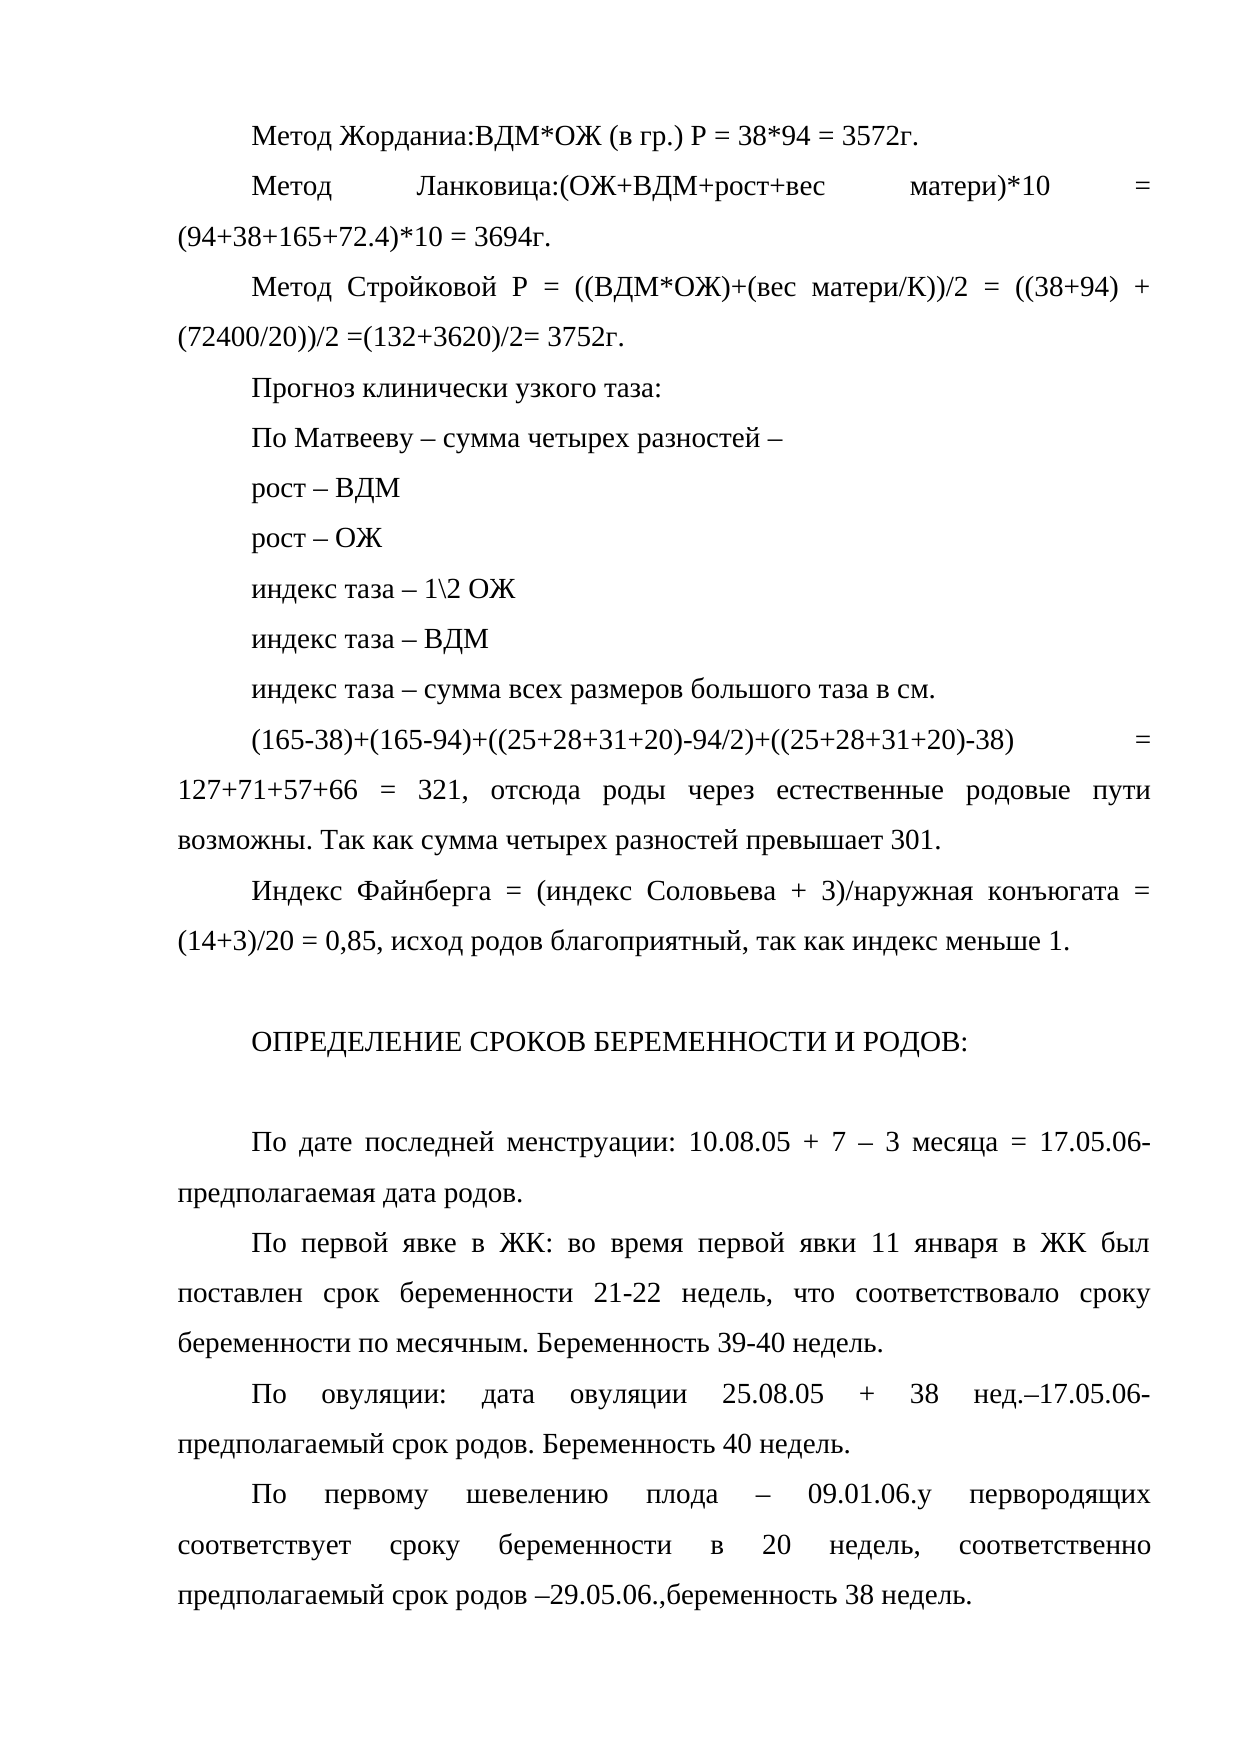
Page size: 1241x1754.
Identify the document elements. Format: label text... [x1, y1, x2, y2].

text Метод Жорданиа:ВДМ*ОЖ (в гр.) Р = 38*94 = 3572г. [177, 118, 1152, 152]
text Прогноз клинически узкого таза: [177, 370, 1152, 403]
text индекс таза – ВДМ [177, 621, 1152, 655]
text По первому шевелению плода – 09.01.06.у первородящих соответствует сроку беременности в 20 недель, соответственно предполагаемый срок родов –29.05.06.,беременность 38 недель. [177, 1477, 1152, 1611]
text Метод Ланковица:(ОЖ+ВДМ+рост+вес матери)*10 = (94+38+165+72.4)*10 = 3694г. [177, 168, 1152, 252]
text Метод Стройковой Р = ((ВДМ*ОЖ)+(вес матери/К))/2 = ((38+94) + (72400/20))/2 =(132+3620)/2= 3752г. [177, 269, 1152, 353]
text По первой явке в ЖК: во время первой явки 11 января в ЖК был поставлен срок беременности 21-22 недель, что соответствовало сроку беременности по месячным. Беременность 39-40 недель. [177, 1225, 1152, 1359]
text (165-38)+(165-94)+((25+28+31+20)-94/2)+((25+28+31+20)-38) = 127+71+57+66 = 321, отсюда роды через естественные родовые пути возможны. Так как сумма четырех разностей превышает 301. [177, 722, 1152, 856]
text индекс таза – сумма всех размеров большого таза в см. [177, 672, 1152, 705]
text Индекс Файнберга = (индекс Соловьева + 3)/наружная конъюгата = (14+3)/20 = 0,85, исход родов благоприятный, так как индекс меньше 1. [177, 873, 1152, 957]
text рост – ОЖ [177, 521, 1152, 554]
text По овуляции: дата овуляции 25.08.05 + 38 нед.–17.05.06- предполагаемый срок родов. Беременность 40 недель. [177, 1376, 1152, 1460]
text рост – ВДМ [177, 470, 1152, 504]
text По Матвееву – сумма четырех разностей – [177, 420, 1152, 453]
text По дате последней менструации: 10.08.05 + 7 – 3 месяца = 17.05.06-предполагаемая дата родов. [177, 1124, 1152, 1208]
text ОПРЕДЕЛЕНИЕ СРОКОВ БЕРЕМЕННОСТИ И РОДОВ: [177, 1024, 1152, 1057]
text индекс таза – 1\2 ОЖ [177, 571, 1152, 604]
